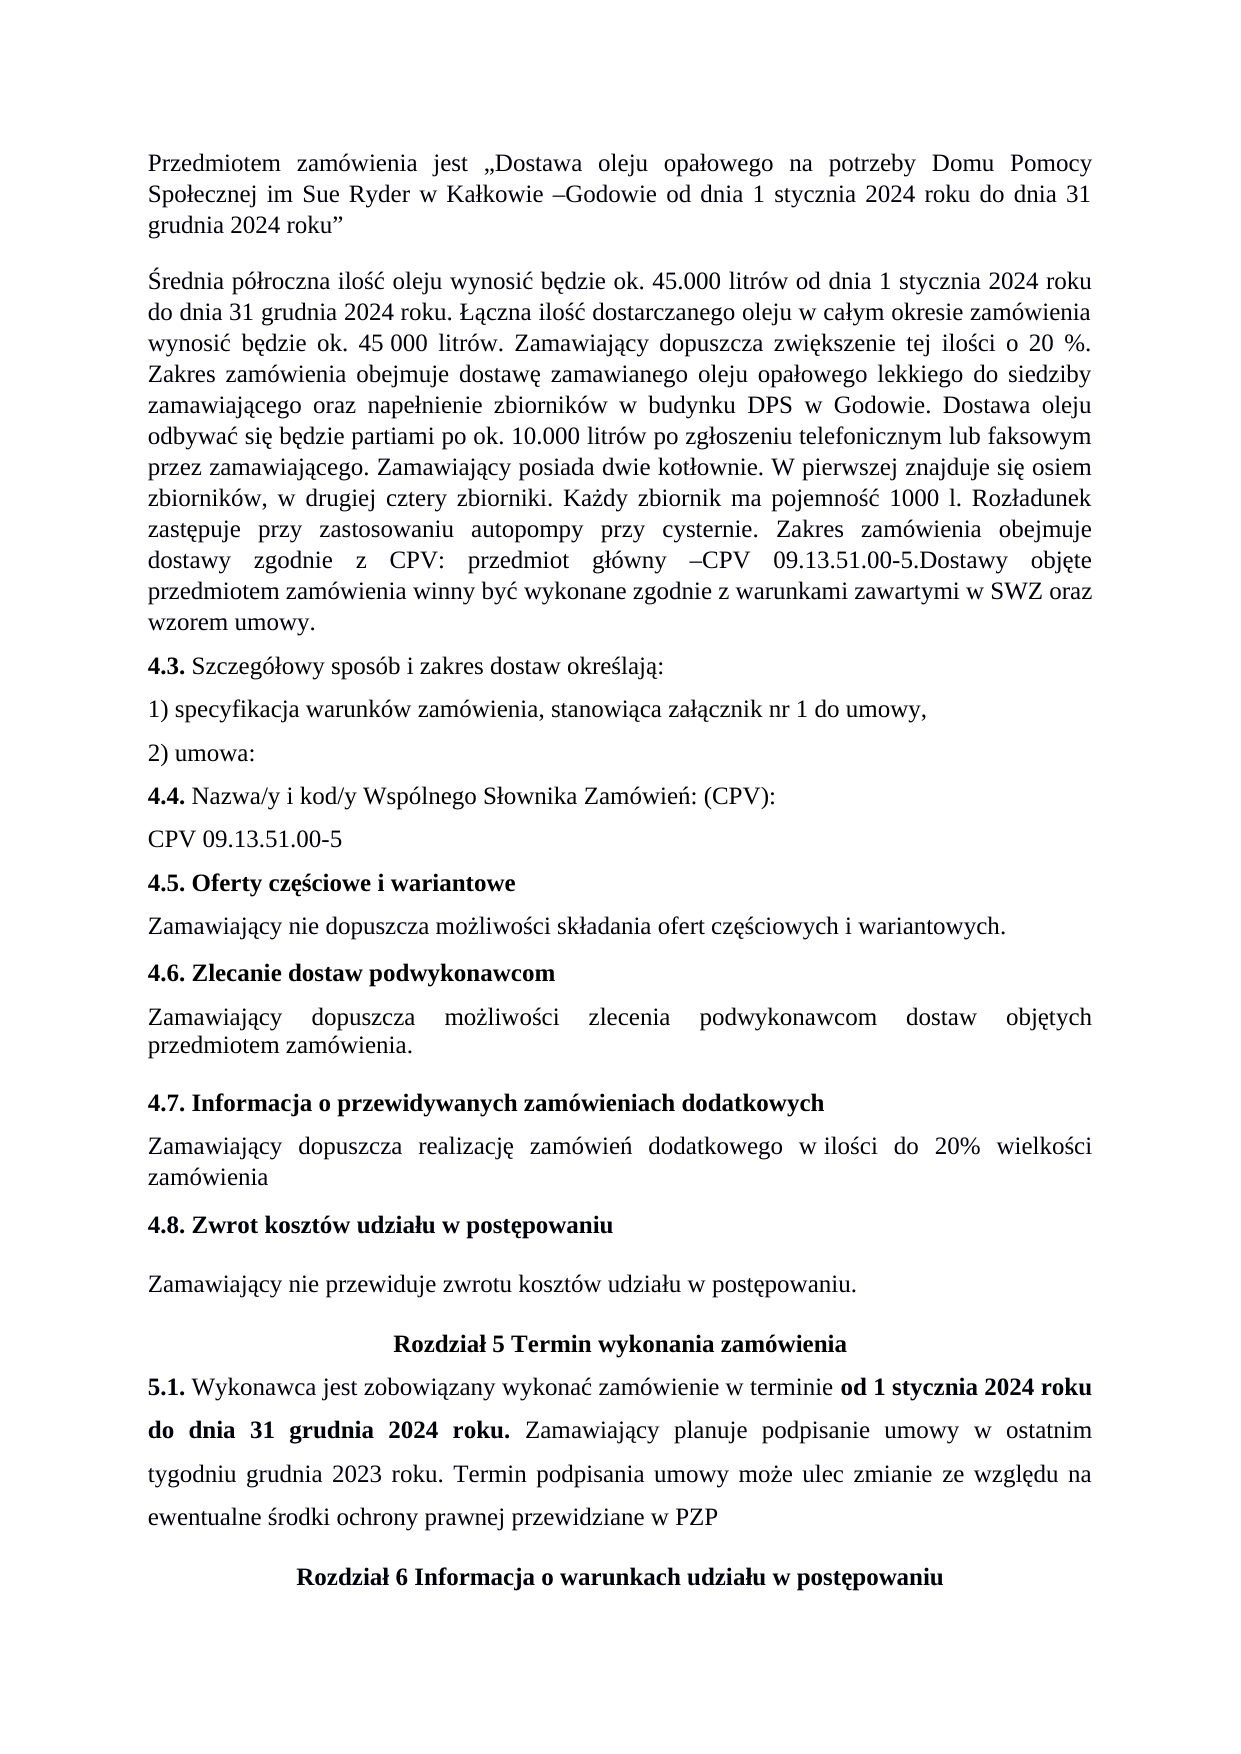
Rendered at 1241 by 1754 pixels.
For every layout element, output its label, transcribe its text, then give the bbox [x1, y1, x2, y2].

list 5.1. Wykonawca jest zobowiązany wykonać zamówienie w terminie od 1 stycznia 2024 roku do dnia 31 grudnia 2024 roku. Zamawiający planuje podpisanie umowy w ostatnim tygodniu grudnia 2023 roku. Termin podpisania umowy może ulec zmianie ze względu na ewentualne środki ochrony prawnej przewidziane w PZP [148, 1372, 1093, 1531]
text 4.3. Szczegółowy sposób i zakres dostaw określają: [148, 651, 1093, 679]
text 1) specyfikacja warunków zamówienia, stanowiąca załącznik nr 1 do umowy, [148, 694, 1093, 723]
text Zamawiający dopuszcza realizację zamówień dodatkowego w ilości do 20% wielkości zamówienia [148, 1131, 1093, 1191]
text Zamawiający nie przewiduje zwrotu kosztów udziału w postępowaniu. [148, 1269, 1093, 1298]
text Rozdział 5 Termin wykonania zamówienia [148, 1329, 1093, 1358]
text 2) umowa: [148, 738, 1093, 767]
text CPV 09.13.51.00-5 [148, 824, 1093, 853]
subtitle 4.6. Zlecanie dostaw podwykonawcom [148, 958, 1093, 987]
text 4.4. Nazwa/y i kod/y Wspólnego Słownika Zamówień: (CPV): [148, 781, 1093, 810]
text Przedmiotem zamówienia jest „Dostawa oleju opałowego na potrzeby Domu Pomocy Społecznej im Sue Ryder w Kałkowie –Godowie od dnia 1 stycznia 2024 roku do dnia 31 grudnia 2024 roku” [148, 148, 1093, 238]
text Rozdział 6 Informacja o warunkach udziału w postępowaniu [148, 1562, 1093, 1590]
text Średnia półroczna ilość oleju wynosić będzie ok. 45.000 litrów od dnia 1 stycznia 2024 roku do dnia 31 grudnia 2024 roku. Łączna ilość dostarczanego oleju w całym okresie zamówienia wynosić będzie ok. 45 000 litrów. Zamawiający dopuszcza zwiększenie tej ilości o 20 %. Zakres zamówienia obejmuje dostawę zamawianego oleju opałowego lekkiego do siedziby zamawiającego oraz napełnienie zbiorników w budynku DPS w Godowie. Dostawa oleju odbywać się będzie partiami po ok. po zgłoszeniu telefonicznym lub faksowym przez zamawiającego. Zamawiający posiada dwie kotłownie. W pierwszej znajduje się osiem zbiorników, w drugiej cztery zbiorniki. Każdy zbiornik ma pojemność . Rozładunek zastępuje przy zastosowaniu autopompy przy cysternie. Zakres zamówienia obejmuje dostawy zgodnie z CPV: przedmiot główny –CPV 09.13.51.00-5.Dostawy objęte przedmiotem zamówienia winny być wykonane zgodnie z warunkami zawartymi w SWZ oraz wzorem umowy. [148, 266, 1093, 636]
subtitle 4.7. Informacja o przewidywanych zamówieniach dodatkowych [148, 1088, 1093, 1117]
subtitle 4.5. Oferty częściowe i wariantowe [148, 868, 1093, 896]
subtitle Zamawiający dopuszcza możliwości zlecenia podwykonawcom dostaw objętych przedmiotem zamówienia. [148, 1002, 1093, 1059]
text Zamawiający nie dopuszcza możliwości składania ofert częściowych i wariantowych. [148, 911, 1093, 939]
text 4.8. Zwrot kosztów udziału w postępowaniu [148, 1210, 1093, 1238]
